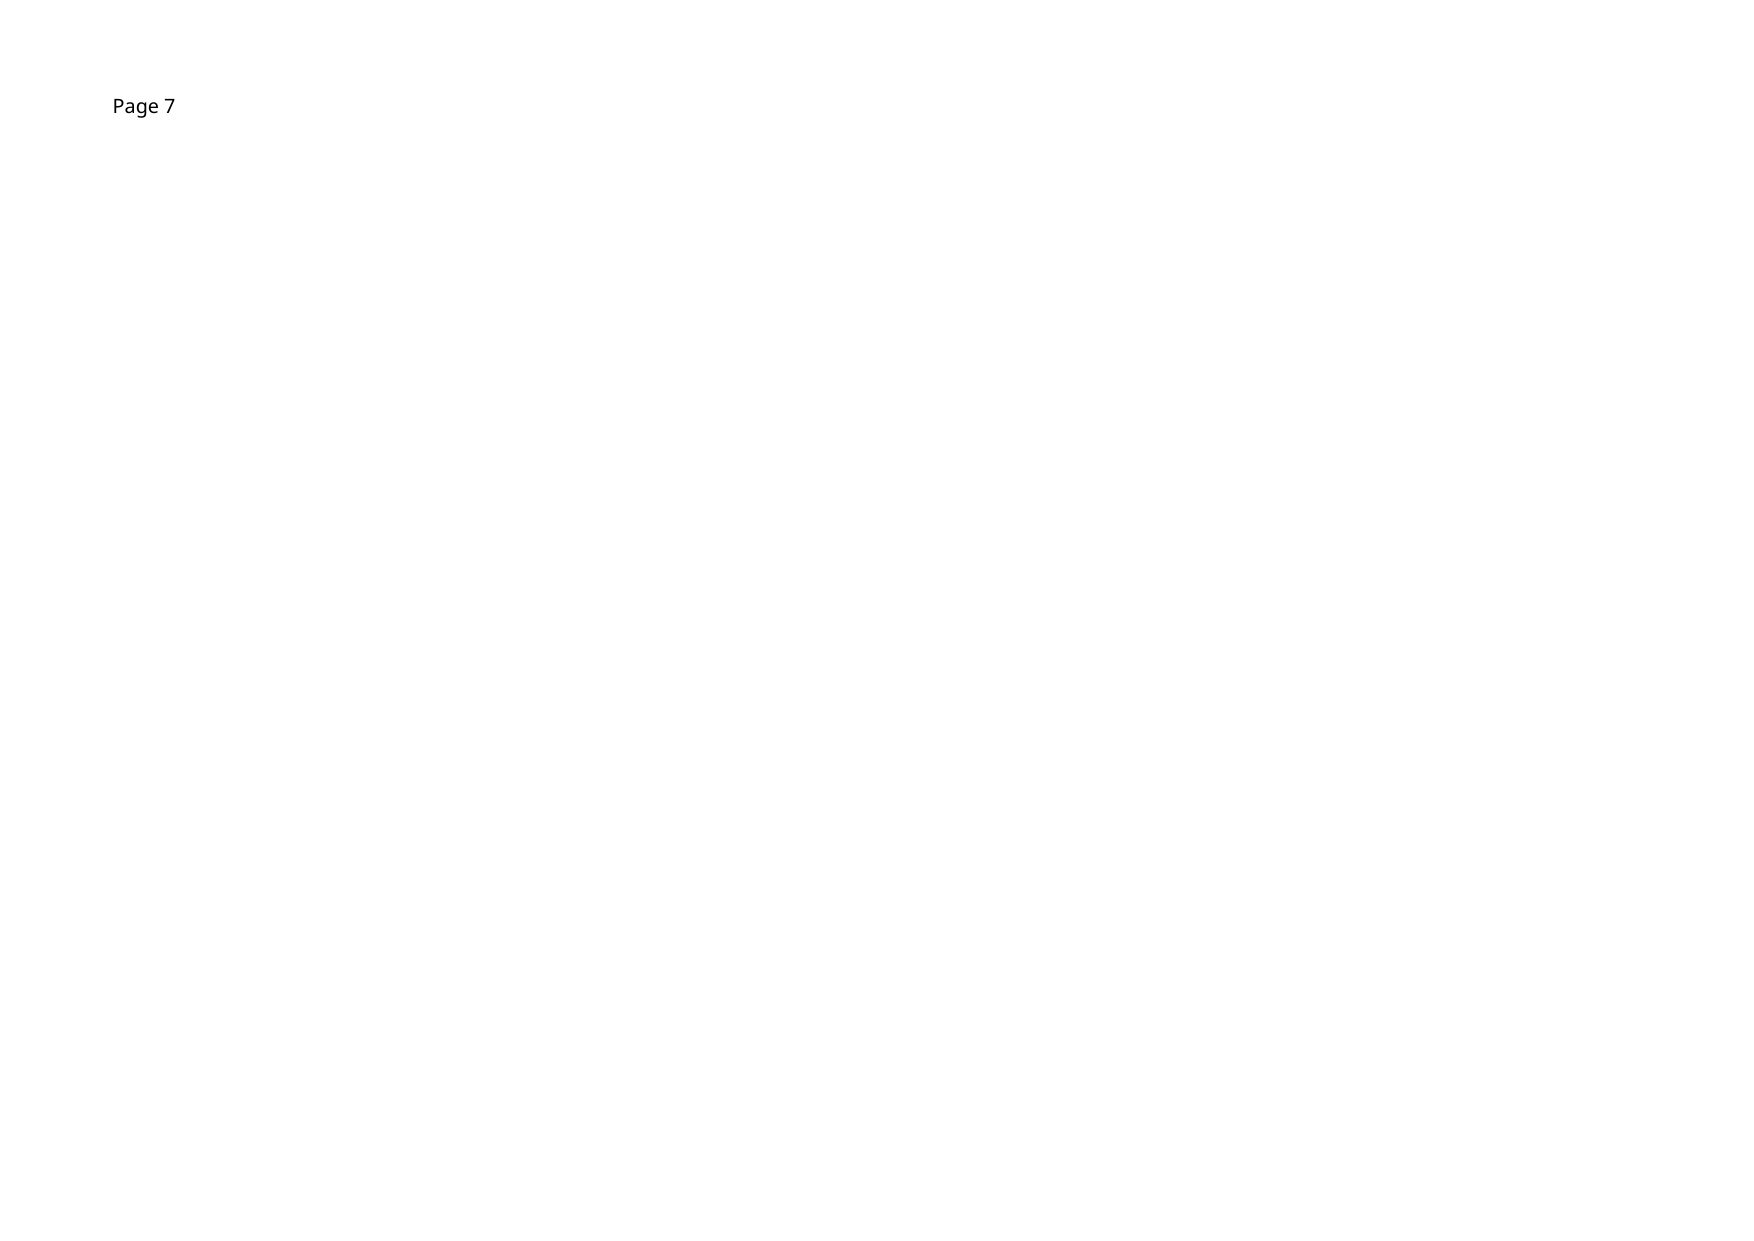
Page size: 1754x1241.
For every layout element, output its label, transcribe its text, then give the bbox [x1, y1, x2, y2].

text Page 7 [112, 93, 1631, 120]
